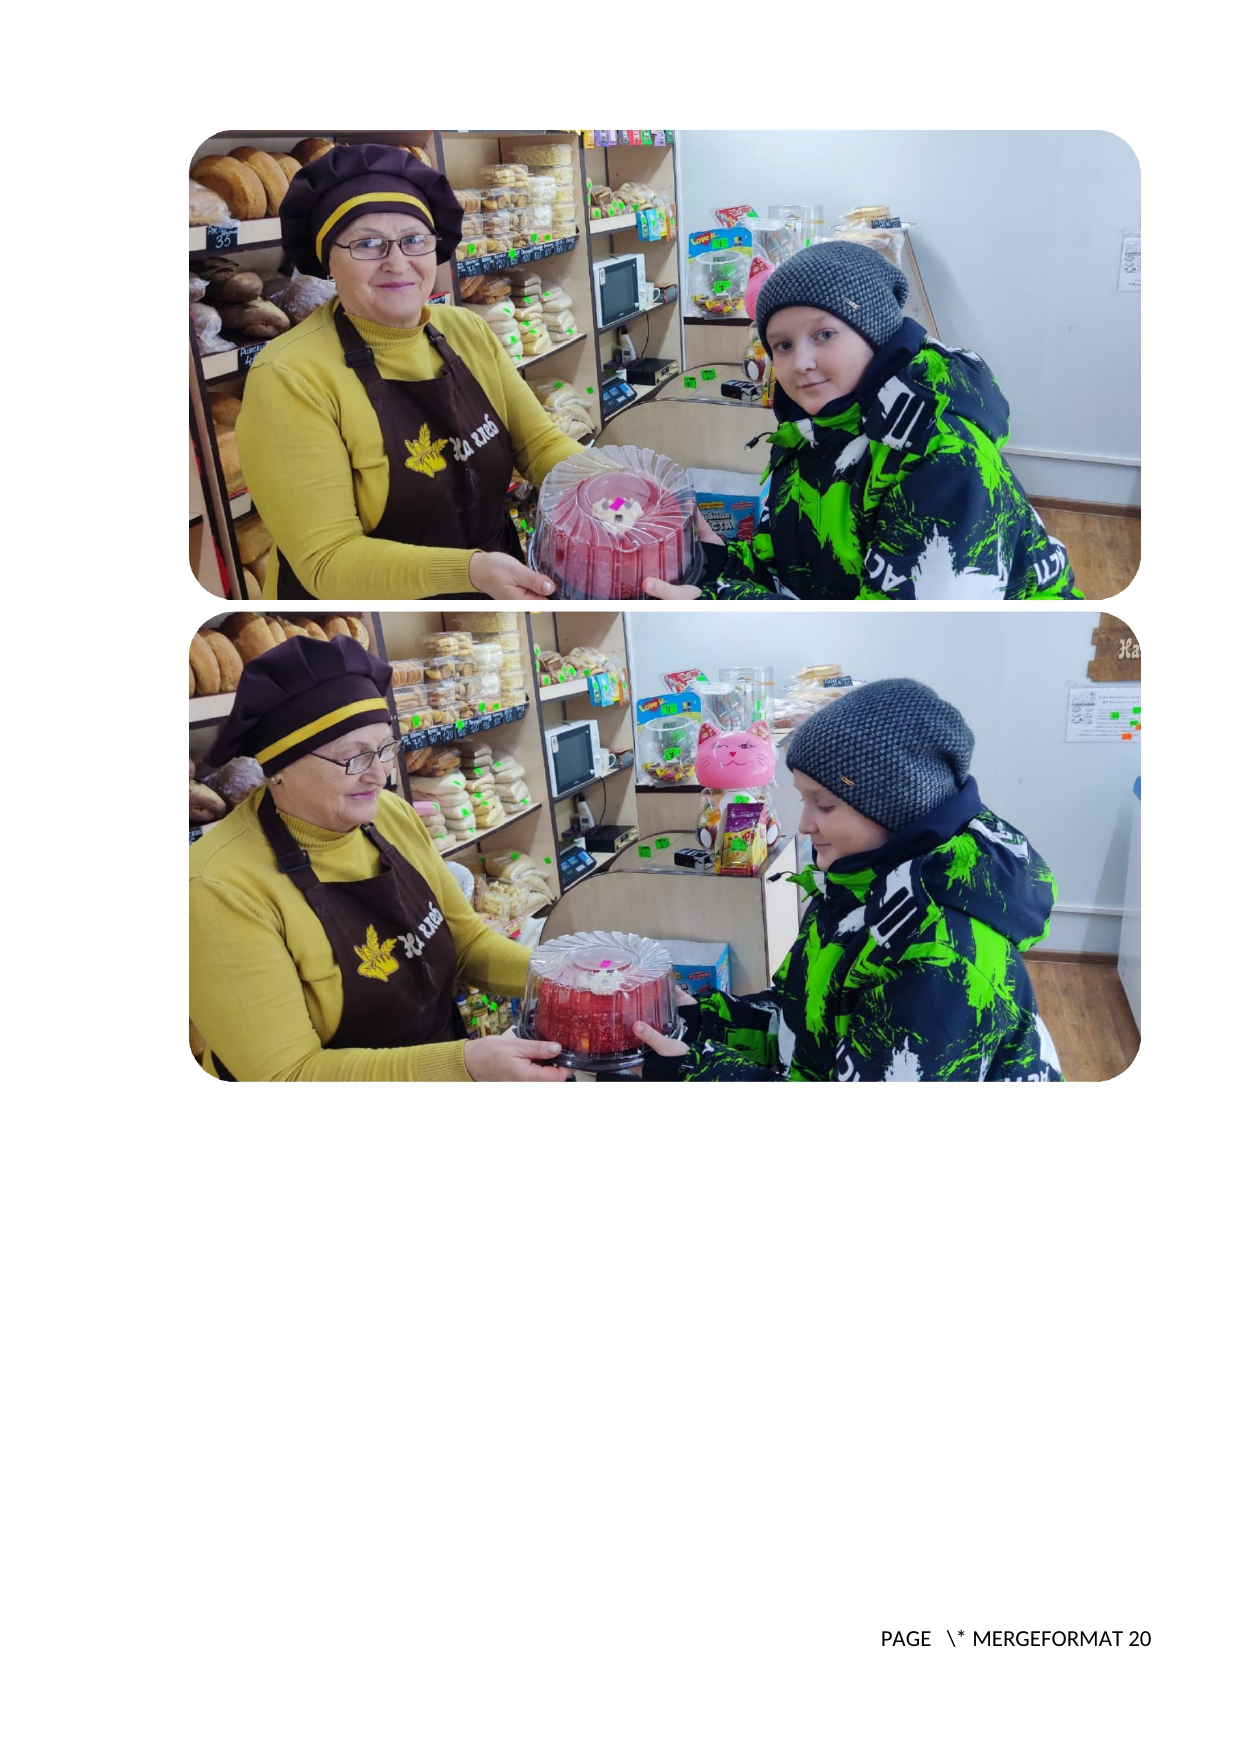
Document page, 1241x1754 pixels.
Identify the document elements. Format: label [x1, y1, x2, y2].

picture [177, 118, 1152, 1093]
